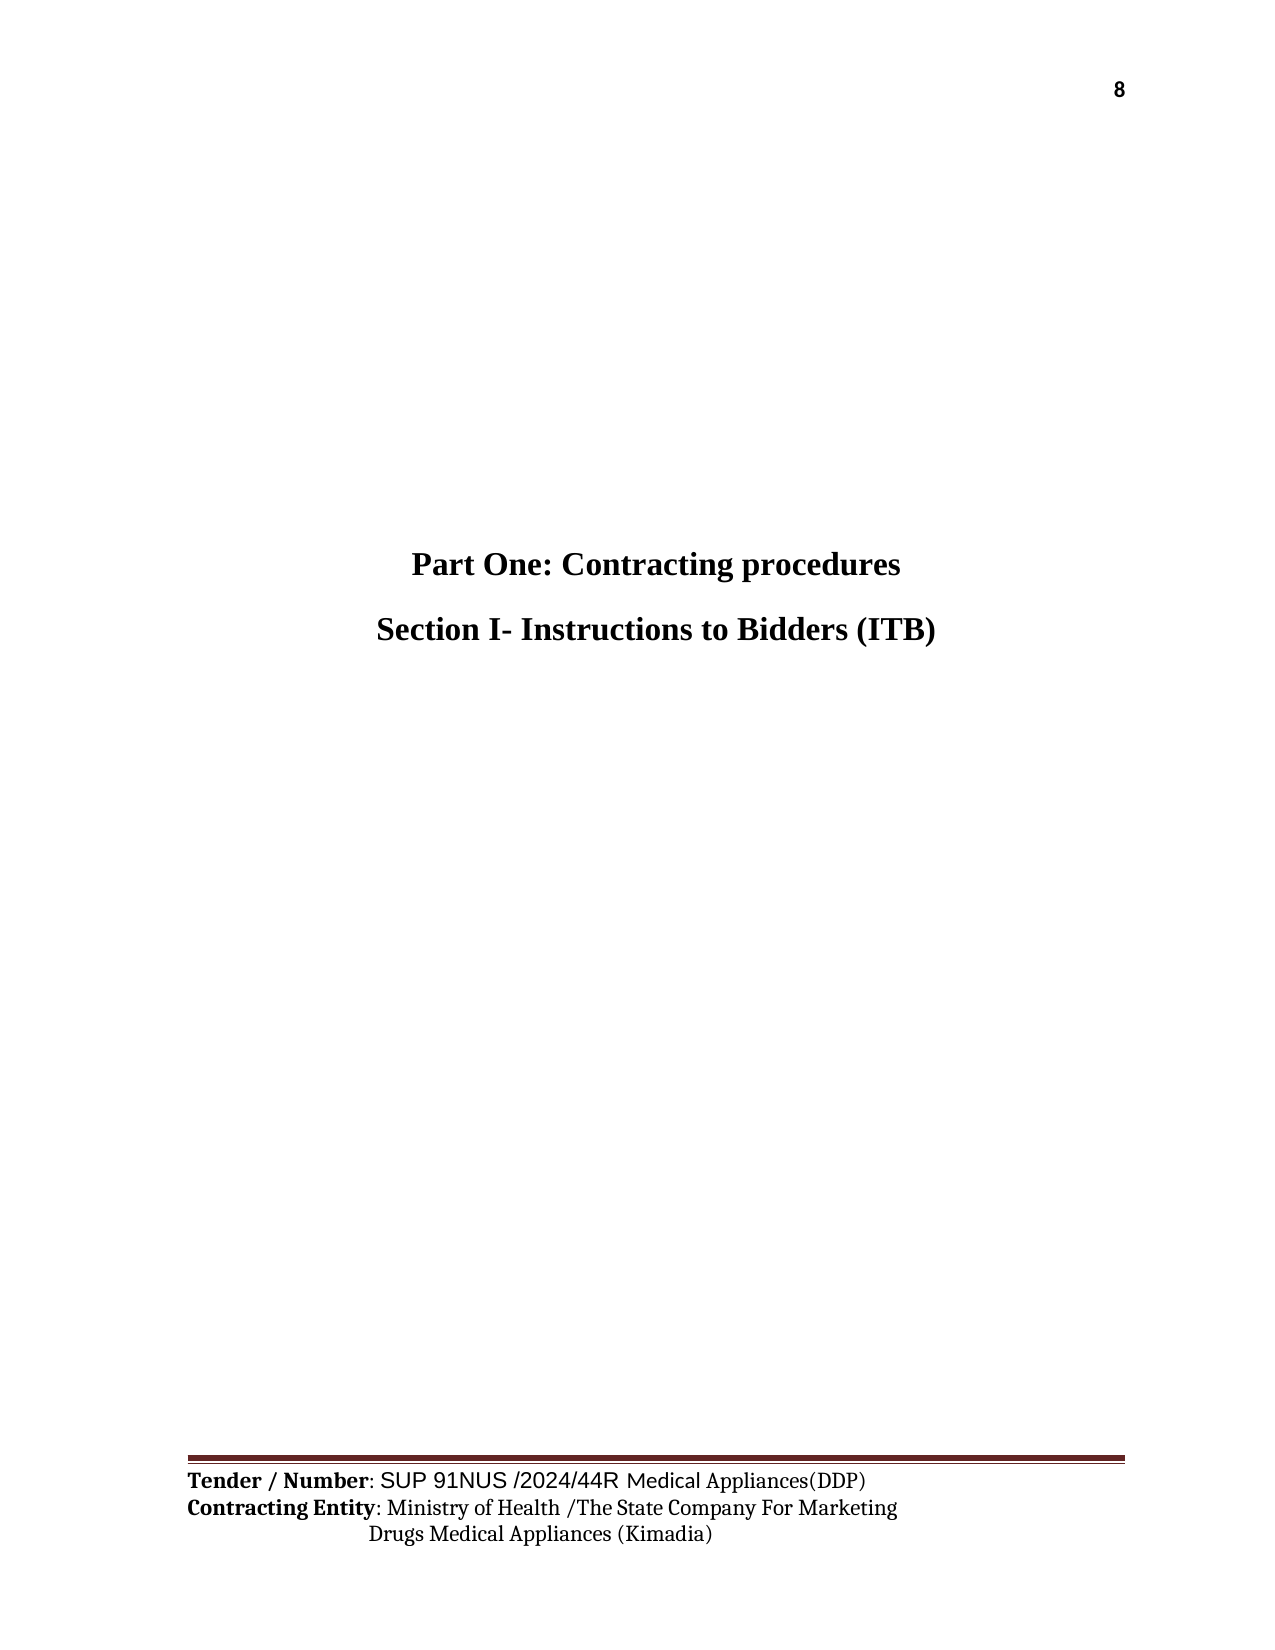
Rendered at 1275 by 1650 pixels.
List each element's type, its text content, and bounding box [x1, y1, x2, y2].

text Section I- Instructions to Bidders (ITB) [187, 609, 1125, 647]
text Part One: Contracting procedures [187, 544, 1125, 582]
